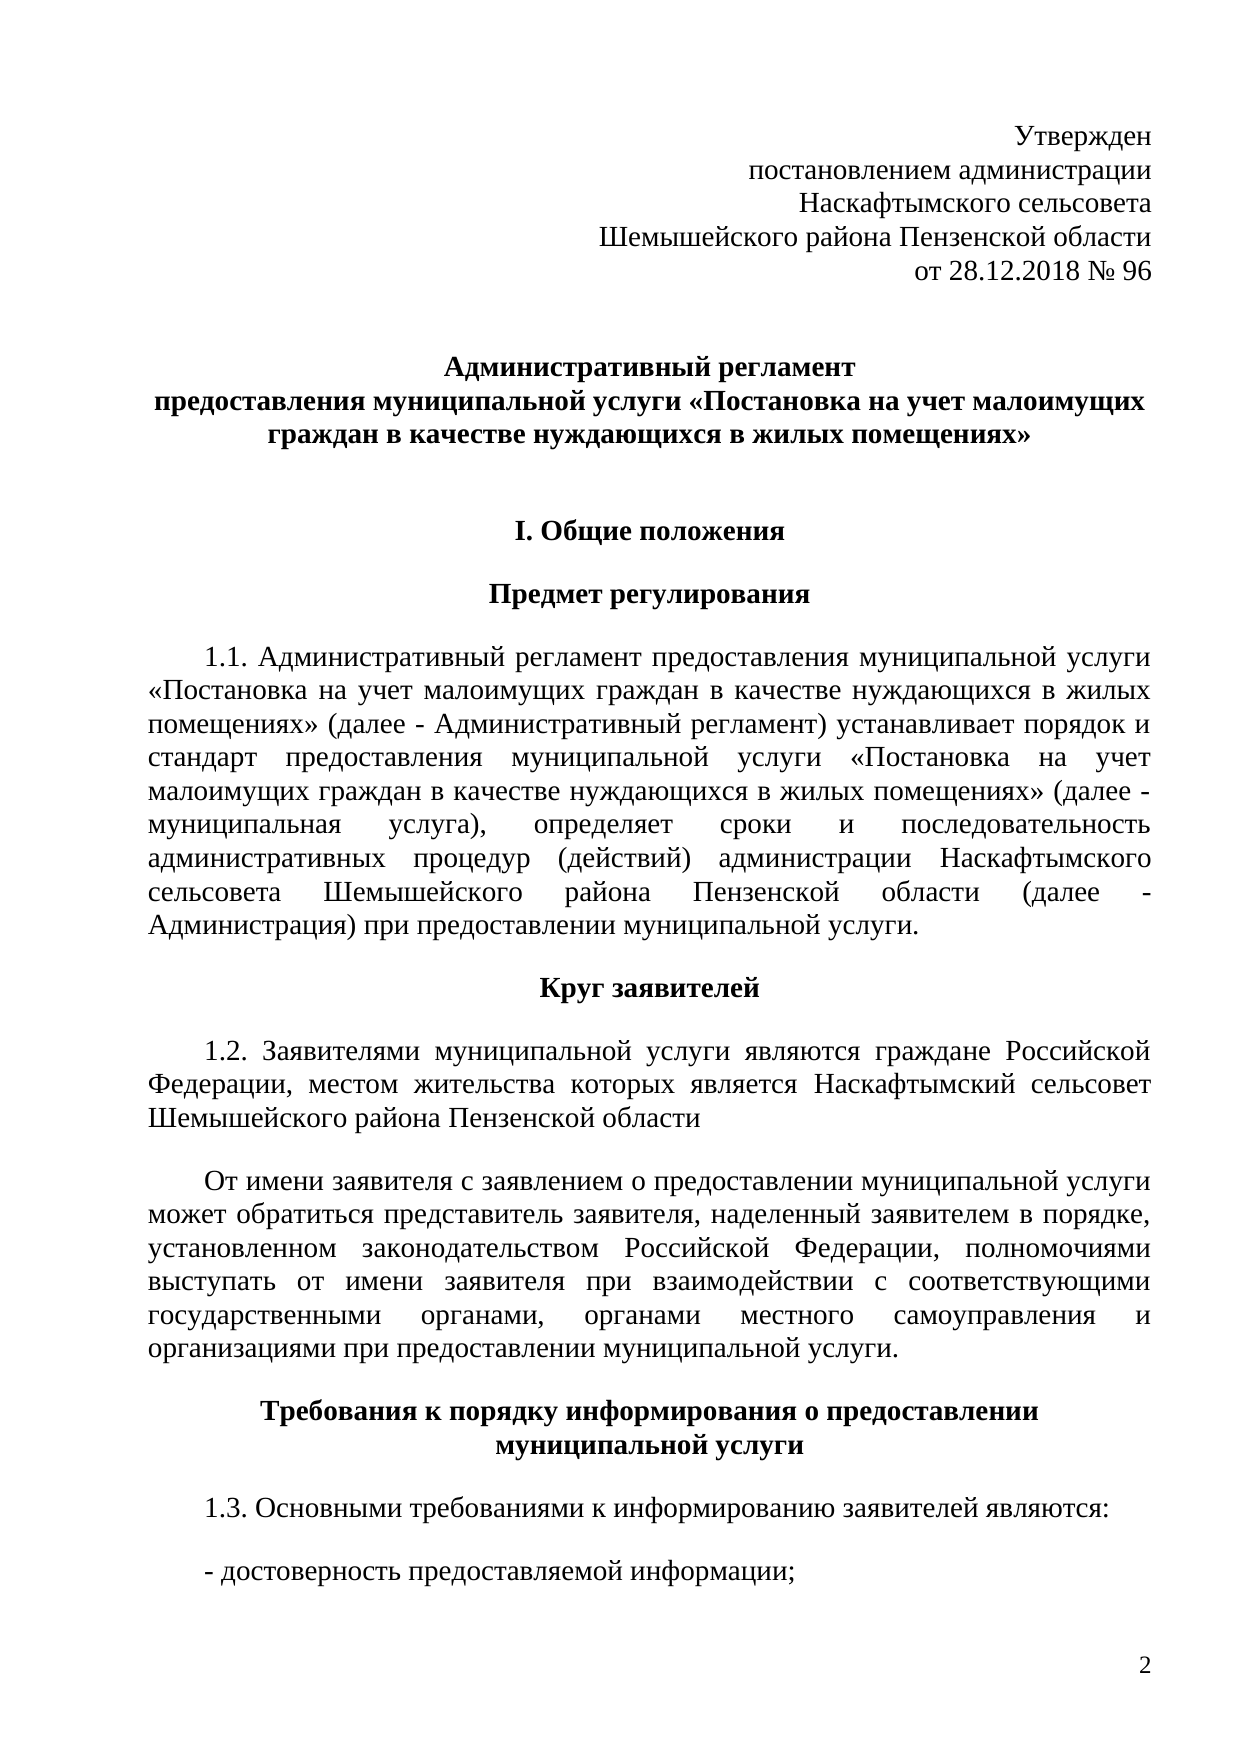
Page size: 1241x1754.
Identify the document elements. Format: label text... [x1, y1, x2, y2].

text 1.3. Основными требованиями к информированию заявителей являются: [148, 1490, 1152, 1523]
text постановлением администрации [148, 152, 1152, 185]
text - достоверность предоставляемой информации; [148, 1553, 1152, 1586]
text предоставления муниципальной услуги «Постановка на учет малоимущих граждан в качестве нуждающихся в жилых помещениях» [148, 383, 1152, 450]
text Требования к порядку информирования о предоставлении [148, 1393, 1152, 1427]
text От имени заявителя с заявлением о предоставлении муниципальной услуги может обратиться представитель заявителя, наделенный заявителем в порядке, установленном законодательством Российской Федерации, полномочиями выступать от имени заявителя при взаимодействии с соответствующими государственными органами, органами местного самоуправления и организациями при предоставлении муниципальной услуги. [148, 1163, 1152, 1364]
text Утвержден [148, 118, 1152, 152]
text I. Общие положения [148, 513, 1152, 547]
text Шемышейского района Пензенской области [148, 219, 1152, 253]
text от 28.12.2018 № 96 [148, 253, 1152, 286]
text муниципальной услуги [148, 1427, 1152, 1461]
text 1.1. Административный регламент предоставления муниципальной услуги «Постановка на учет малоимущих граждан в качестве нуждающихся в жилых помещениях» (далее - Административный регламент) устанавливает порядок и стандарт предоставления муниципальной услуги «Постановка на учет малоимущих граждан в качестве нуждающихся в жилых помещениях» (далее - муниципальная услуга), определяет сроки и последовательность административных процедур (действий) администрации Наскафтымского сельсовета Шемышейского района Пензенской области (далее - Администрация) при предоставлении муниципальной услуги. [148, 639, 1152, 941]
text Наскафтымского сельсовета [148, 185, 1152, 219]
text Предмет регулирования [148, 576, 1152, 609]
text Круг заявителей [148, 970, 1152, 1004]
text Административный регламент [148, 349, 1152, 383]
text 1.2. Заявителями муниципальной услуги являются граждане Российской Федерации, местом жительства которых является Наскафтымский сельсовет Шемышейского района Пензенской области [148, 1033, 1152, 1134]
